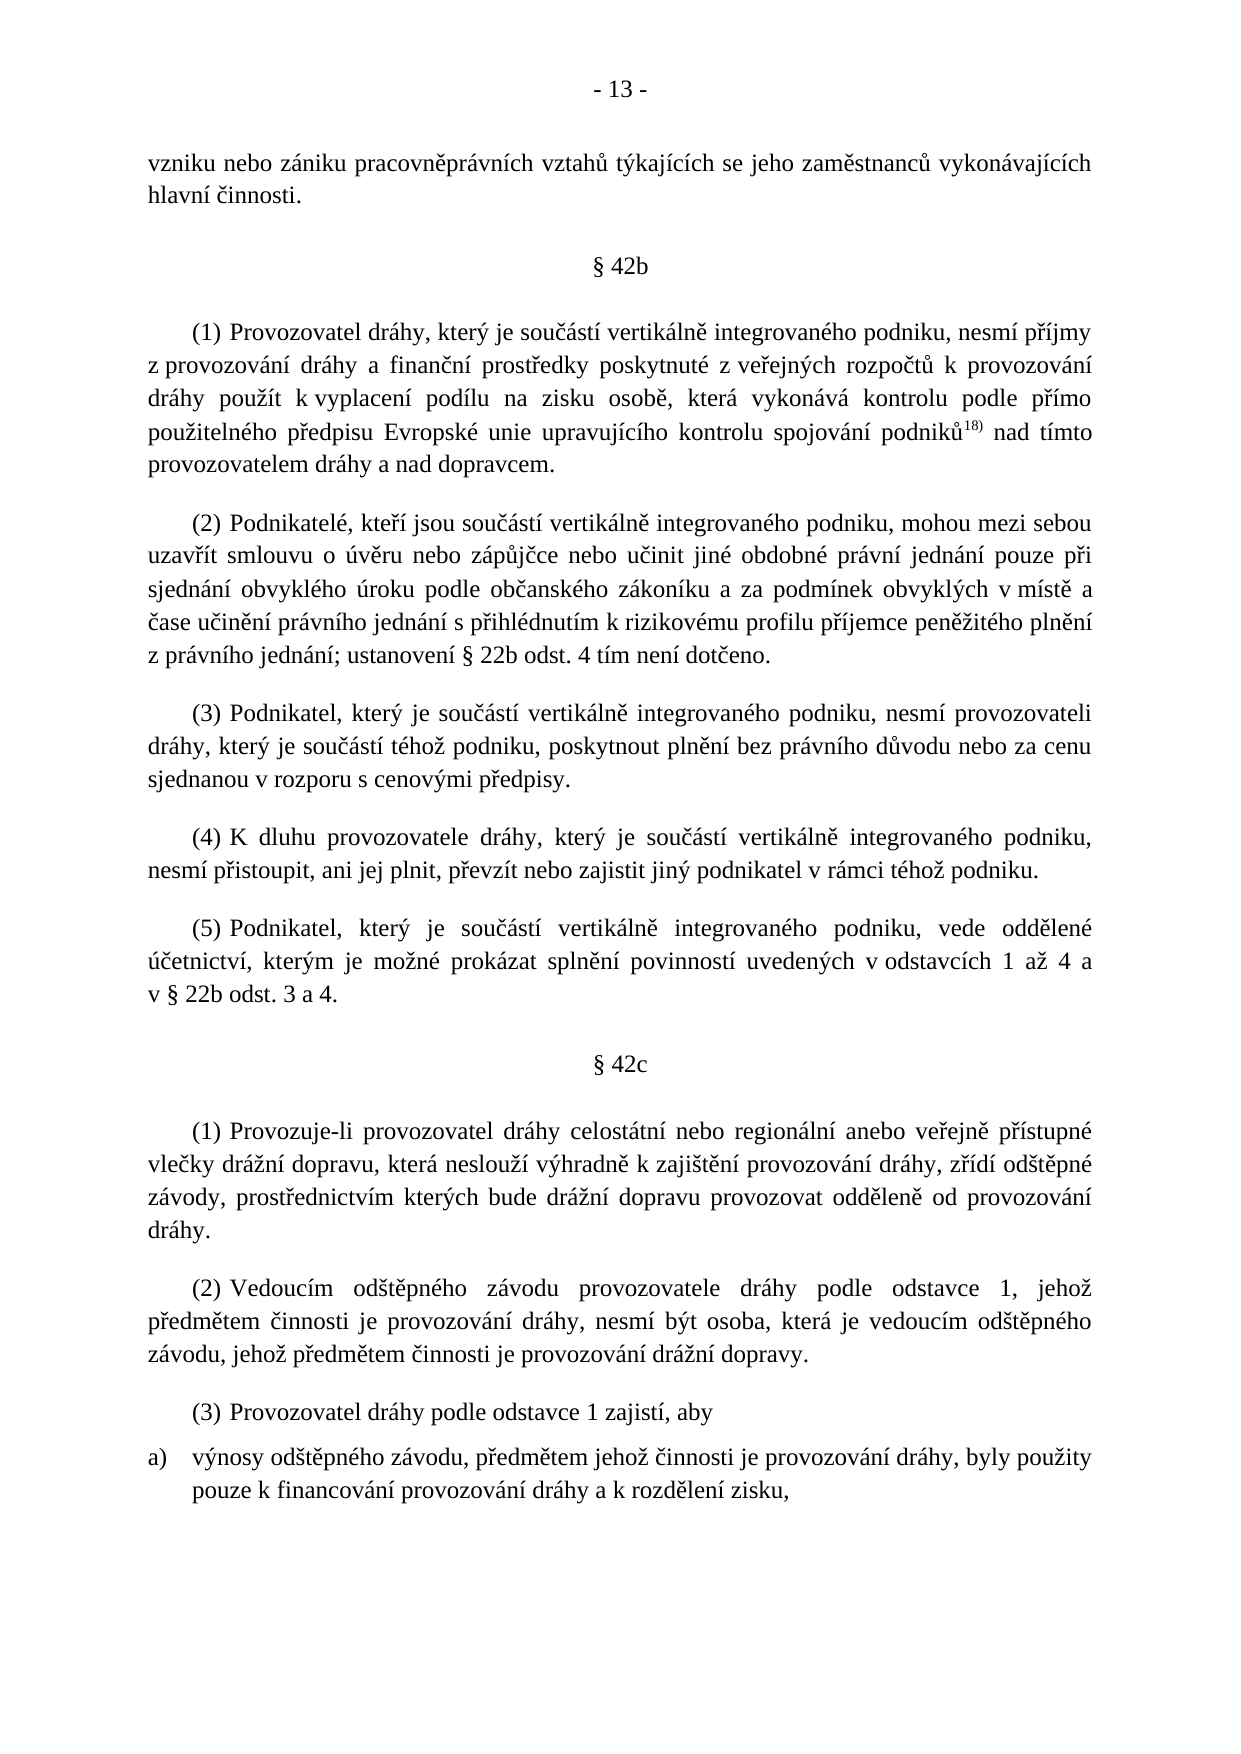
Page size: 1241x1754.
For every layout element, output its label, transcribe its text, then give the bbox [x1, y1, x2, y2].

list K dluhu provozovatele dráhy, který je součástí vertikálně integrovaného podniku, nesmí přistoupit, ani jej plnit, převzít nebo zajistit jiný podnikatel v rámci téhož podniku. [148, 822, 1093, 883]
list Podnikatel, který je součástí vertikálně integrovaného podniku, nesmí provozovateli dráhy, který je součástí téhož podniku, poskytnout plnění bez právního důvodu nebo za cenu sjednanou v rozporu s cenovými předpisy. [148, 698, 1093, 792]
list Podnikatelé, kteří jsou součástí vertikálně integrovaného podniku, mohou mezi sebou uzavřít smlouvu o úvěru nebo zápůjčce nebo učinit jiné obdobné právní jednání pouze při sjednání obvyklého úroku podle občanského zákoníku a za podmínek obvyklých v místě a čase učinění právního jednání s přihlédnutím k rizikovému profilu příjemce peněžitého plnění z právního jednání; ustanovení § 22b odst. 4 tím není dotčeno. [148, 508, 1093, 668]
list Podnikatel, který je součástí vertikálně integrovaného podniku, vede oddělené účetnictví, kterým je možné prokázat splnění povinností uvedených v odstavcích 1 až 4 a v § 22b odst. 3 a 4. [148, 913, 1093, 1008]
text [148, 148, 1093, 209]
text Vedoucím odštěpného závodu provozovatele dráhy podle odstavce 1, jehož předmětem činnosti je provozování dráhy, nesmí být osoba, která je vedoucím odštěpného závodu, jehož předmětem činnosti je provozování drážní dopravy. [148, 1273, 1093, 1368]
text § 42c [148, 1049, 1093, 1078]
list Provozovatel dráhy, který je součástí vertikálně integrovaného podniku, nesmí příjmy z provozování dráhy a finanční prostředky poskytnuté z veřejných rozpočtů k provozování dráhy použít k vyplacení podílu na zisku osobě, která vykonává kontrolu podle přímo použitelného předpisu Evropské unie upravujícího kontrolu spojování podniků18) nad tímto provozovatelem dráhy a nad dopravcem. [148, 317, 1093, 478]
text § 42b [148, 251, 1093, 280]
list Provozuje-li provozovatel dráhy celostátní nebo regionální anebo veřejně přístupné vlečky drážní dopravu, která neslouží výhradně k zajištění provozování dráhy, zřídí odštěpné závody, prostřednictvím kterých bude drážní dopravu provozovat odděleně od provozování dráhy. [148, 1116, 1093, 1243]
text Provozovatel dráhy podle odstavce 1 zajistí, aby [148, 1397, 1093, 1426]
text výnosy odštěpného závodu, předmětem jehož činnosti je provozování dráhy, byly použity pouze k financování provozování dráhy a k rozdělení zisku, [148, 1442, 1093, 1504]
